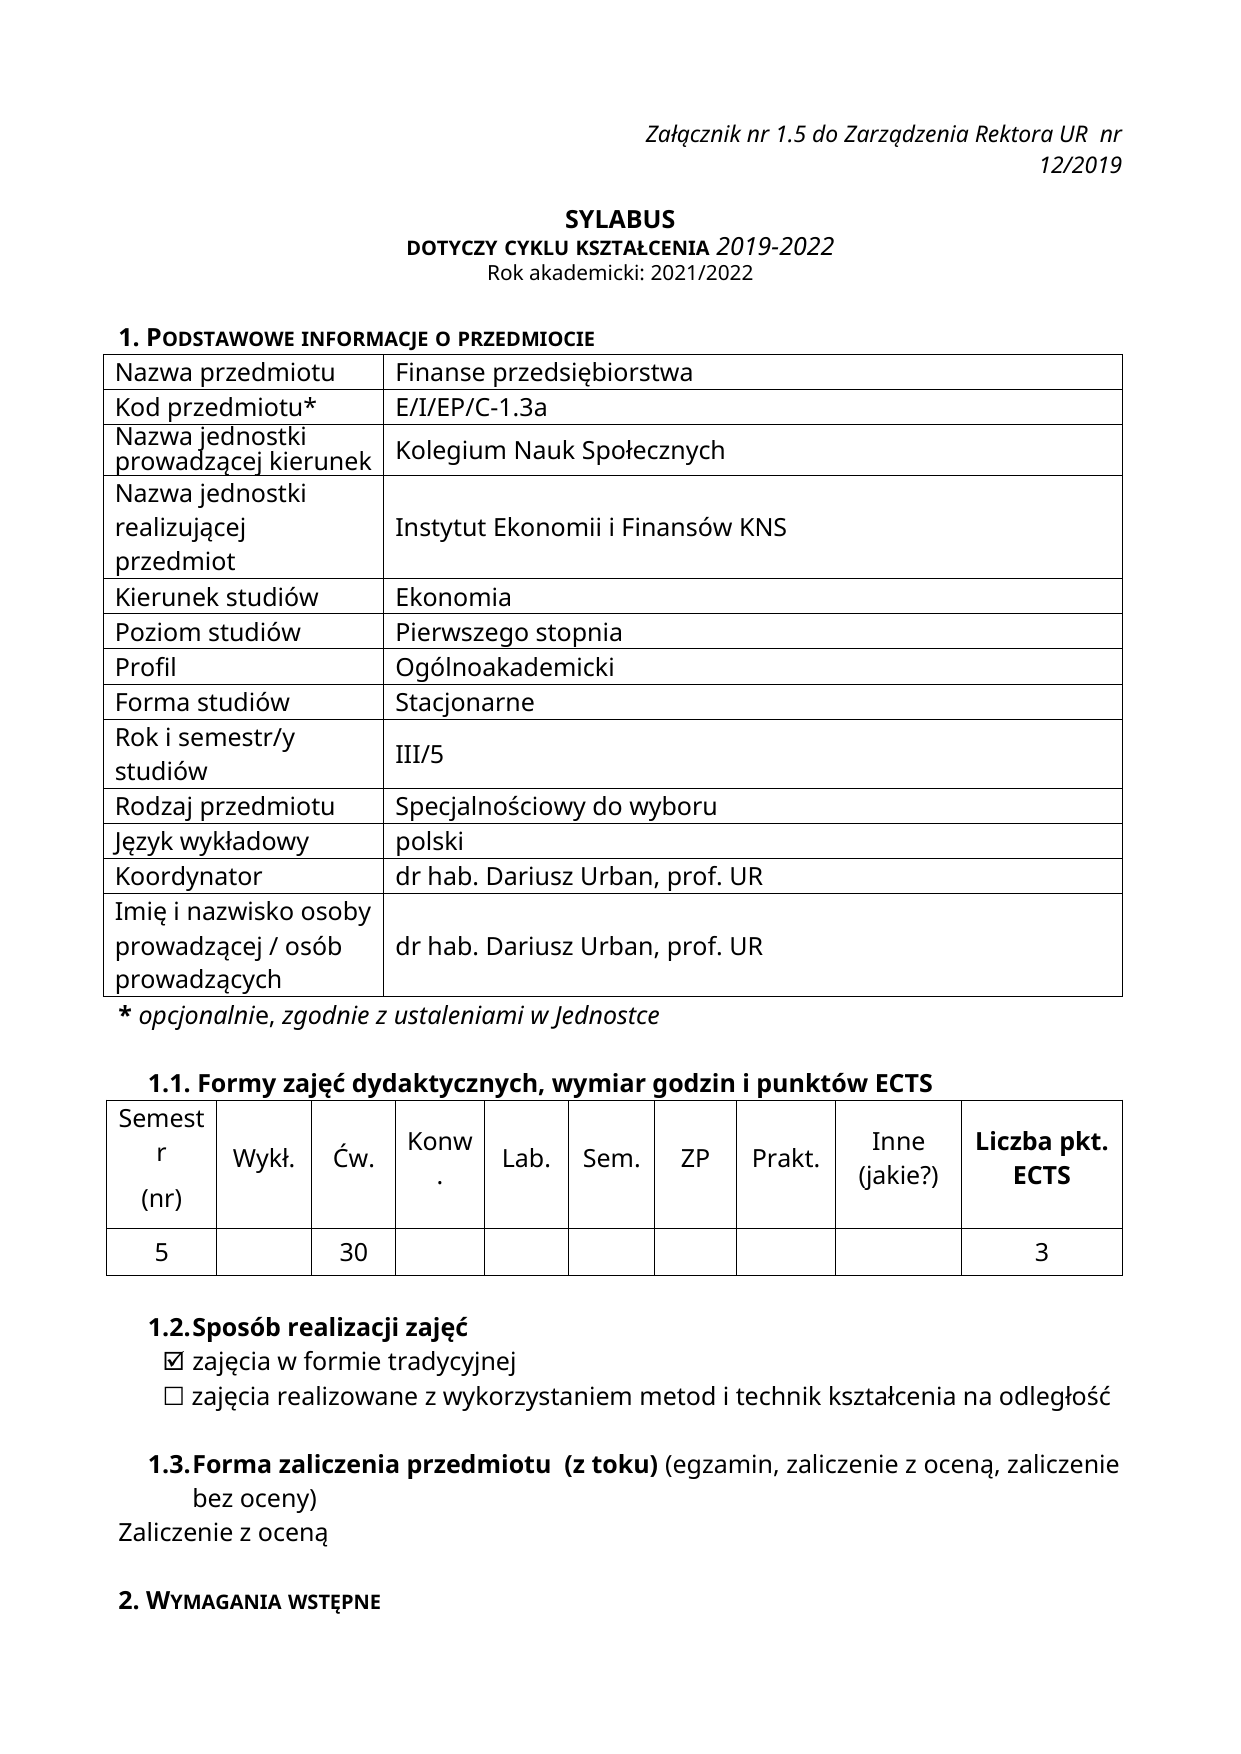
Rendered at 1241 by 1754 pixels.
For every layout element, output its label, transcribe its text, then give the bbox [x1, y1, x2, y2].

table_cell Poziom studiów [104, 614, 383, 648]
text 1.2. Sposób realizacji zajęć [148, 1310, 1122, 1344]
text Rok akademicki: 2021/2022 [118, 261, 1122, 286]
table_cell Nazwa jednostki prowadzącej kierunek [104, 425, 383, 475]
table_cell 3 [962, 1229, 1122, 1275]
table_cell Imię i nazwisko osoby prowadzącej / osób prowadzących [104, 894, 383, 996]
table_cell Ogólnoakademicki [384, 649, 1122, 683]
table_cell [655, 1229, 736, 1275]
table_cell Forma studiów [104, 685, 383, 718]
text Zaliczenie z oceną [118, 1514, 1122, 1548]
table_cell Kolegium Nauk Społecznych [384, 425, 1122, 475]
text Załącznik nr 1.5 do Zarządzenia Rektora UR nr 12/2019 [118, 118, 1122, 181]
table_cell dr hab. Dariusz Urban, prof. UR [384, 859, 1122, 893]
table_header Semestr (nr) [107, 1101, 216, 1228]
table_cell Język wykładowy [104, 824, 383, 858]
table_cell Pierwszego stopnia [384, 614, 1122, 648]
table_cell Specjalnościowy do wyboru [384, 789, 1122, 823]
table_cell Profil [104, 649, 383, 683]
table_cell [217, 1229, 311, 1275]
table_header Sem. [569, 1101, 654, 1228]
text 1.1. Formy zajęć dydaktycznych, wymiar godzin i punktów ECTS [148, 1065, 1122, 1099]
table_cell [569, 1229, 654, 1275]
table_cell Koordynator [104, 859, 383, 893]
table_cell Ekonomia [384, 579, 1122, 613]
table_header Konw. [396, 1101, 484, 1228]
table_header Wykł. [217, 1101, 311, 1228]
table_header Inne (jakie?) [836, 1101, 961, 1228]
table_cell [737, 1229, 835, 1275]
table_cell III/5 [384, 720, 1122, 788]
table_cell E/I/EP/C-1.3a [384, 390, 1122, 424]
table_cell 5 [107, 1229, 216, 1275]
text 1. Podstawowe informacje o przedmiocie [118, 319, 1122, 354]
table_cell Kod przedmiotu* [104, 390, 383, 424]
table_cell [396, 1229, 484, 1275]
table_header ZP [655, 1101, 736, 1228]
text 1.3. Forma zaliczenia przedmiotu (z toku) (egzamin, zaliczenie z oceną, zaliczenie bez oceny) [148, 1446, 1122, 1514]
table_cell dr hab. Dariusz Urban, prof. UR [384, 894, 1122, 996]
table_cell Nazwa jednostki realizującej przedmiot [104, 476, 383, 578]
table_cell [485, 1229, 568, 1275]
table_cell polski [384, 824, 1122, 858]
text zajęcia w formie tradycyjnej [162, 1344, 1122, 1378]
text dotyczy cyklu kształcenia 2019-2022 [118, 236, 1122, 261]
table_header Ćw. [312, 1101, 395, 1228]
text SYLABUS [118, 201, 1122, 236]
table_cell 30 [312, 1229, 395, 1275]
table_cell Stacjonarne [384, 685, 1122, 718]
text ☐ zajęcia realizowane z wykorzystaniem metod i technik kształcenia na odległość [162, 1378, 1122, 1412]
table_header Finanse przedsiębiorstwa [384, 355, 1122, 389]
table_header Nazwa przedmiotu [104, 355, 383, 389]
table_cell Instytut Ekonomii i Finansów KNS [384, 476, 1122, 578]
table_cell Rodzaj przedmiotu [104, 789, 383, 823]
table_header Lab. [485, 1101, 568, 1228]
table_cell Kierunek studiów [104, 579, 383, 613]
text * opcjonalnie, zgodnie z ustaleniami w Jednostce [118, 997, 1122, 1031]
table_cell Rok i semestr/y studiów [104, 720, 383, 788]
table_cell [836, 1229, 961, 1275]
table_header Liczba pkt. ECTS [962, 1101, 1122, 1228]
text 2. Wymagania wstępne [118, 1582, 1122, 1617]
table_header Prakt. [737, 1101, 835, 1228]
